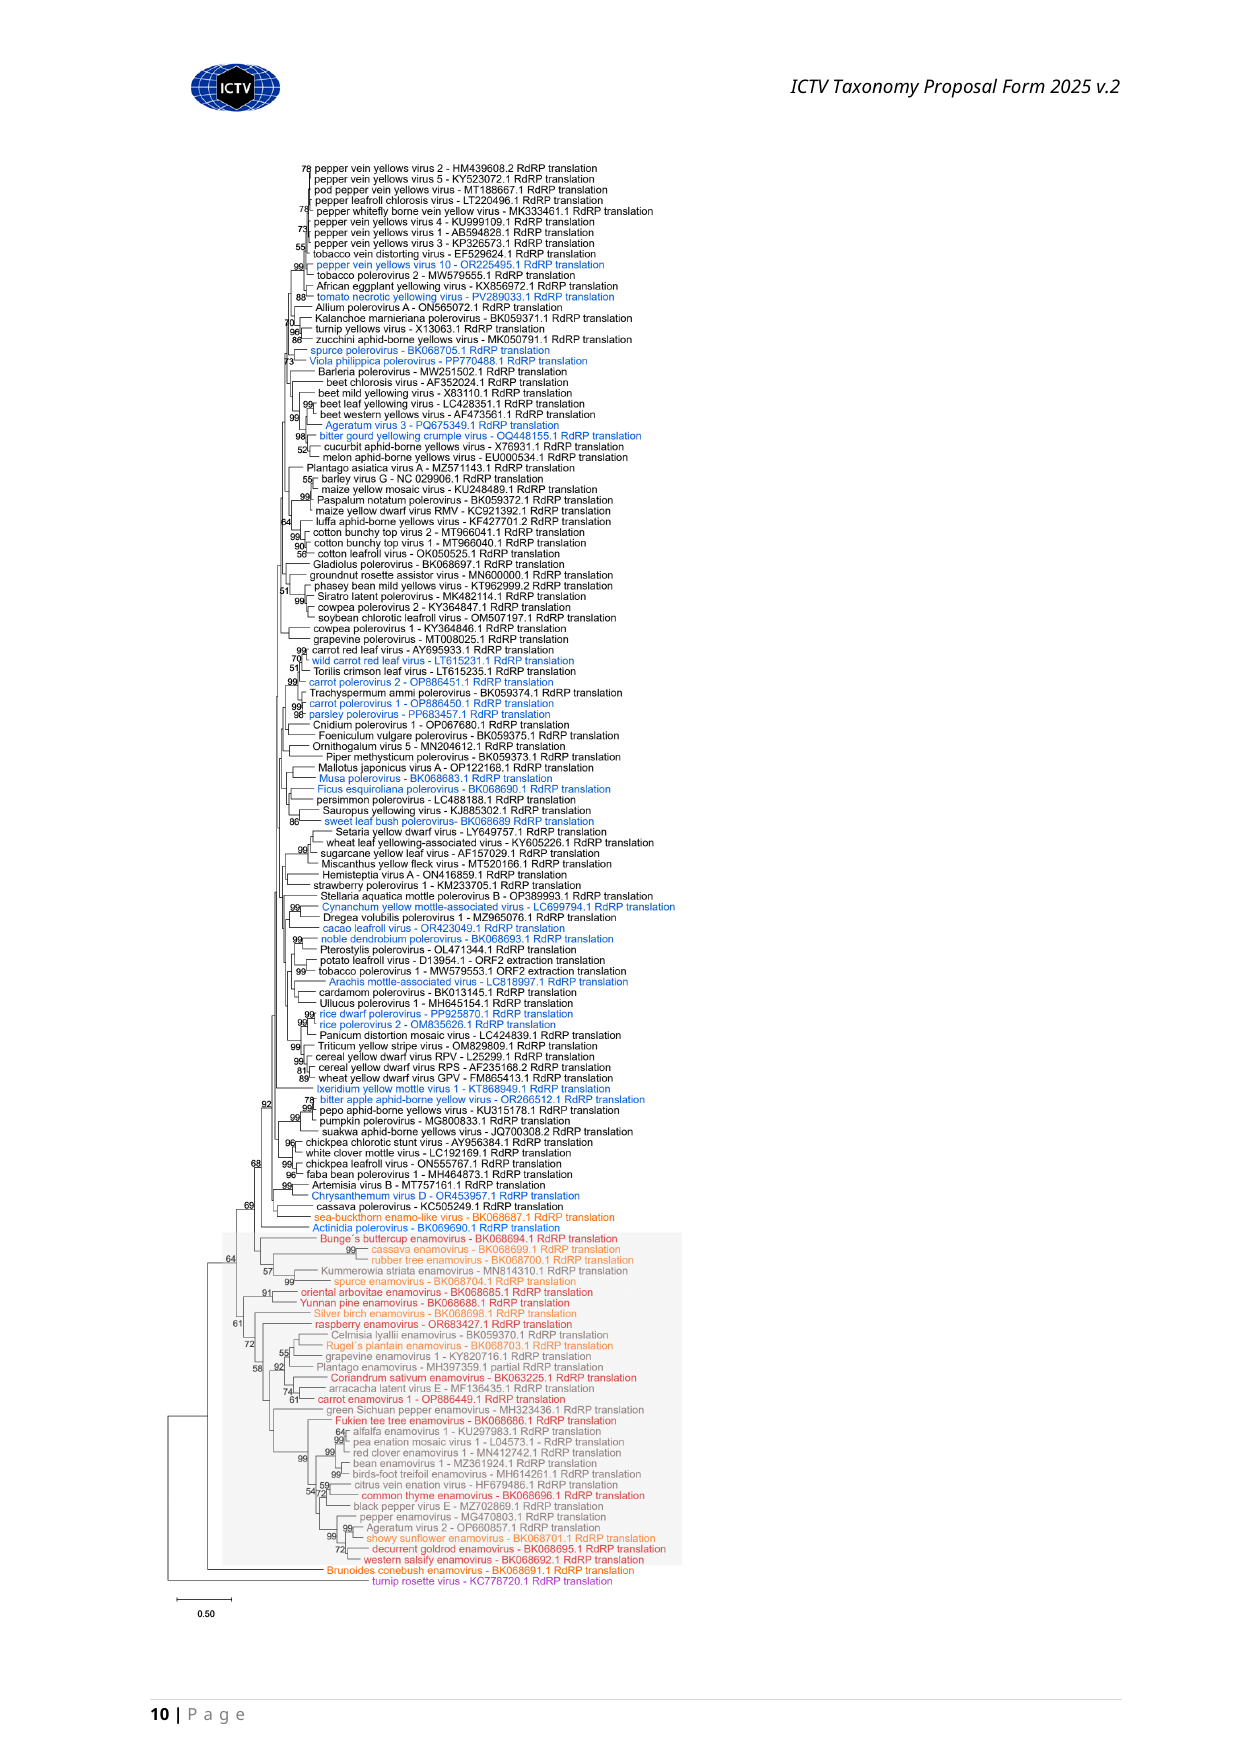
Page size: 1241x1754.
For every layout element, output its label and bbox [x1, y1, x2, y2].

picture [190, 56, 282, 113]
picture [150, 150, 735, 1651]
